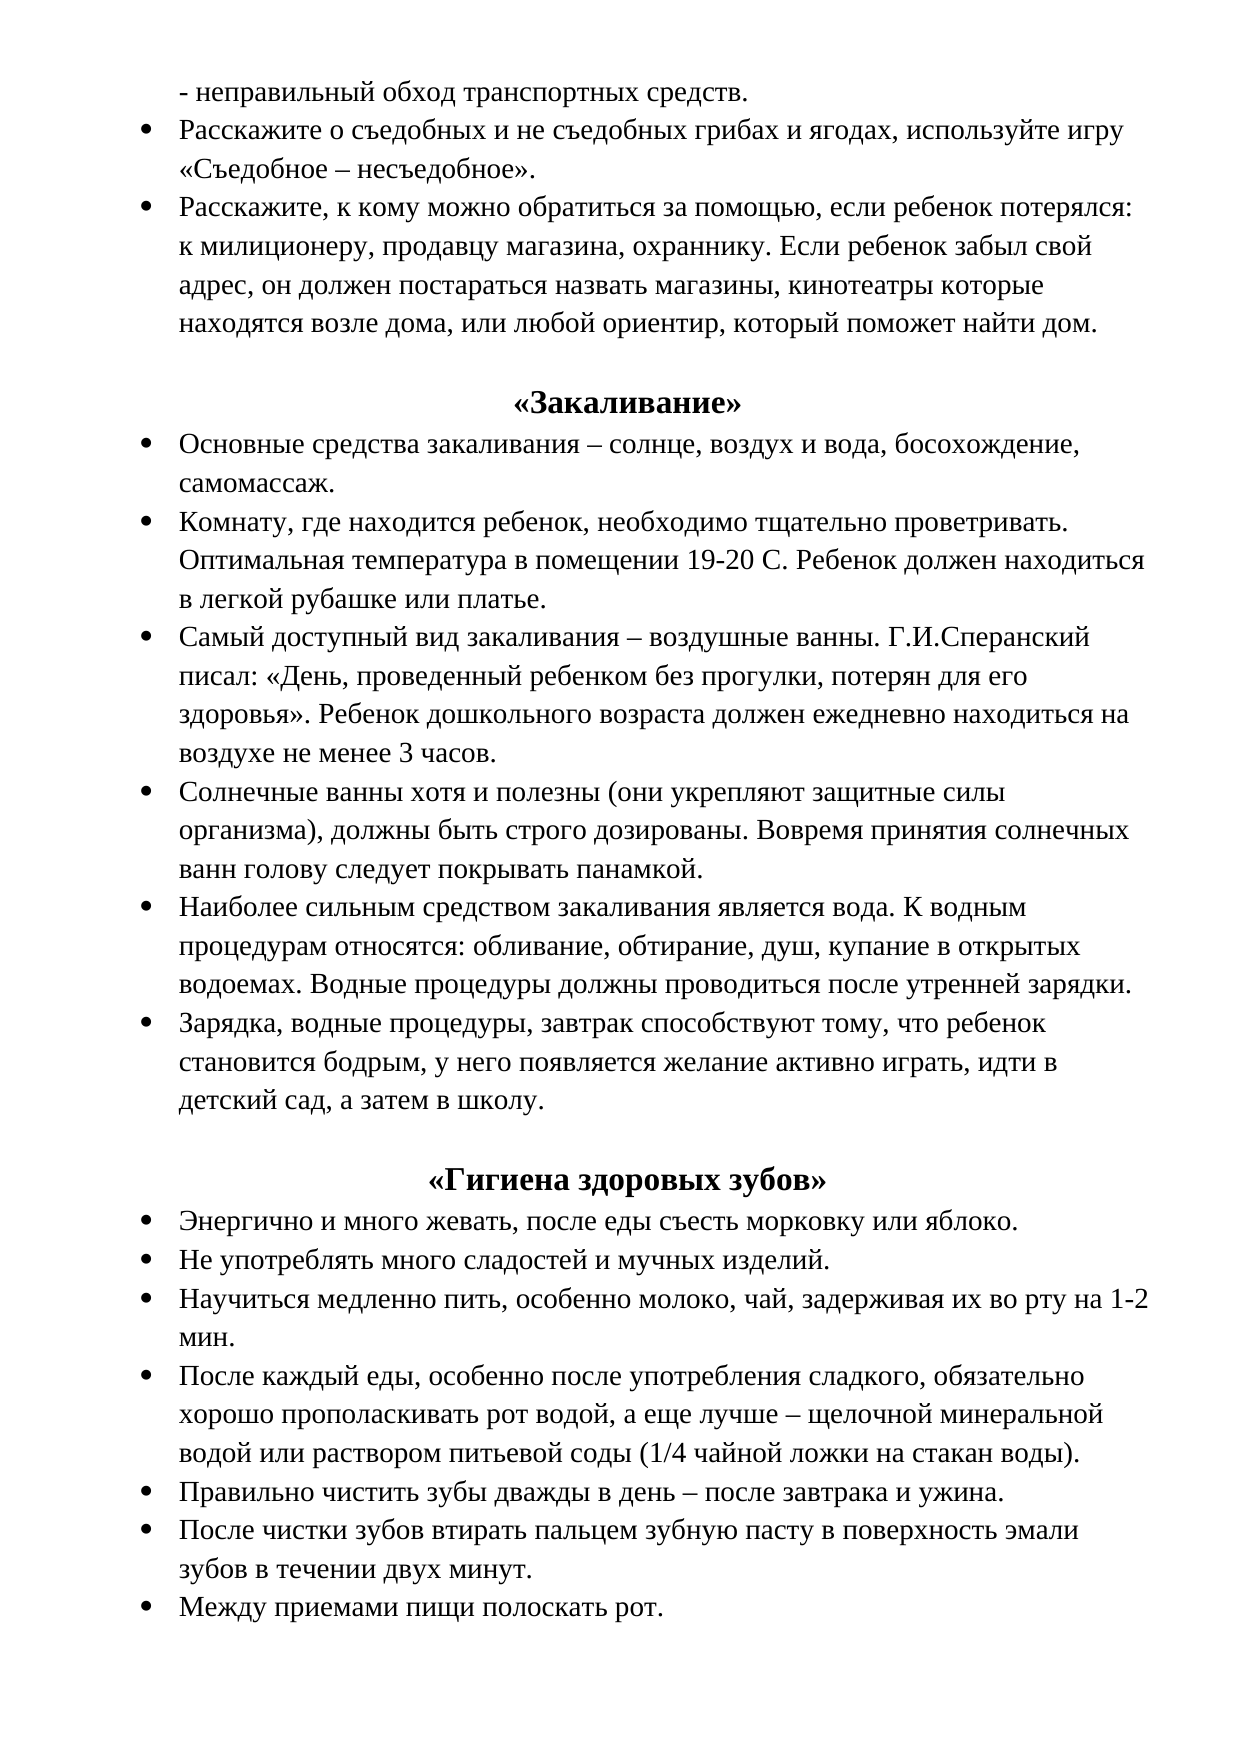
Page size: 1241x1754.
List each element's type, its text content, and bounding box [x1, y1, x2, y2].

list - неправильный обход транспортных средств. [178, 74, 1152, 107]
list После каждый еды, особенно после употребления сладкого, обязательно хорошо прополаскивать рот водой, а еще лучше – щелочной минеральной водой или раствором питьевой соды (1/4 чайной ложки на стакан воды). [141, 1358, 1152, 1469]
list Комнату, где находится ребенок, необходимо тщательно проветривать. Оптимальная температура в помещении 19-20 С. Ребенок должен находиться в легкой рубашке или платье. [141, 504, 1152, 614]
list Зарядка, водные процедуры, завтрак способствуют тому, что ребенок становится бодрым, у него появляется желание активно играть, идти в детский сад, а затем в школу. [141, 1005, 1152, 1116]
list Расскажите о съедобных и не съедобных грибах и ягодах, используйте игру «Съедобное – несъедобное». [141, 112, 1152, 184]
text «Гигиена здоровых зубов» [103, 1159, 1152, 1198]
list Расскажите, к кому можно обратиться за помощью, если ребенок потерялся: к милиционеру, продавцу магазина, охраннику. Если ребенок забыл свой адрес, он должен постараться назвать магазины, кинотеатры которые находятся возле дома, или любой ориентир, который поможет найти дом. [141, 189, 1152, 339]
list После чистки зубов втирать пальцем зубную пасту в поверхность эмали зубов в течении двух минут. [141, 1512, 1152, 1584]
list Основные средства закаливания – солнце, воздух и вода, босохождение, самомассаж. [141, 426, 1152, 499]
list Самый доступный вид закаливания – воздушные ванны. Г.И.Сперанский писал: «День, проведенный ребенком без прогулки, потерян для его здоровья». Ребенок дошкольного возраста должен ежедневно находиться на воздухе не менее 3 часов. [141, 619, 1152, 769]
list Не употреблять много сладостей и мучных изделий. [141, 1242, 1152, 1276]
list Научиться медленно пить, особенно молоко, чай, задерживая их во рту на 1-2 мин. [141, 1281, 1152, 1353]
list Правильно чистить зубы дважды в день – после завтрака и ужина. [141, 1474, 1152, 1507]
list Энергично и много жевать, после еды съесть морковку или яблоко. [141, 1203, 1152, 1237]
text «Закаливание» [103, 382, 1152, 421]
list Солнечные ванны хотя и полезны (они укрепляют защитные силы организма), должны быть строго дозированы. Вовремя принятия солнечных ванн голову следует покрывать панамкой. [141, 774, 1152, 884]
list Между приемами пищи полоскать рот. [141, 1589, 1152, 1623]
list Наиболее сильным средством закаливания является вода. К водным процедурам относятся: обливание, обтирание, душ, купание в открытых водоемах. Водные процедуры должны проводиться после утренней зарядки. [141, 889, 1152, 1000]
